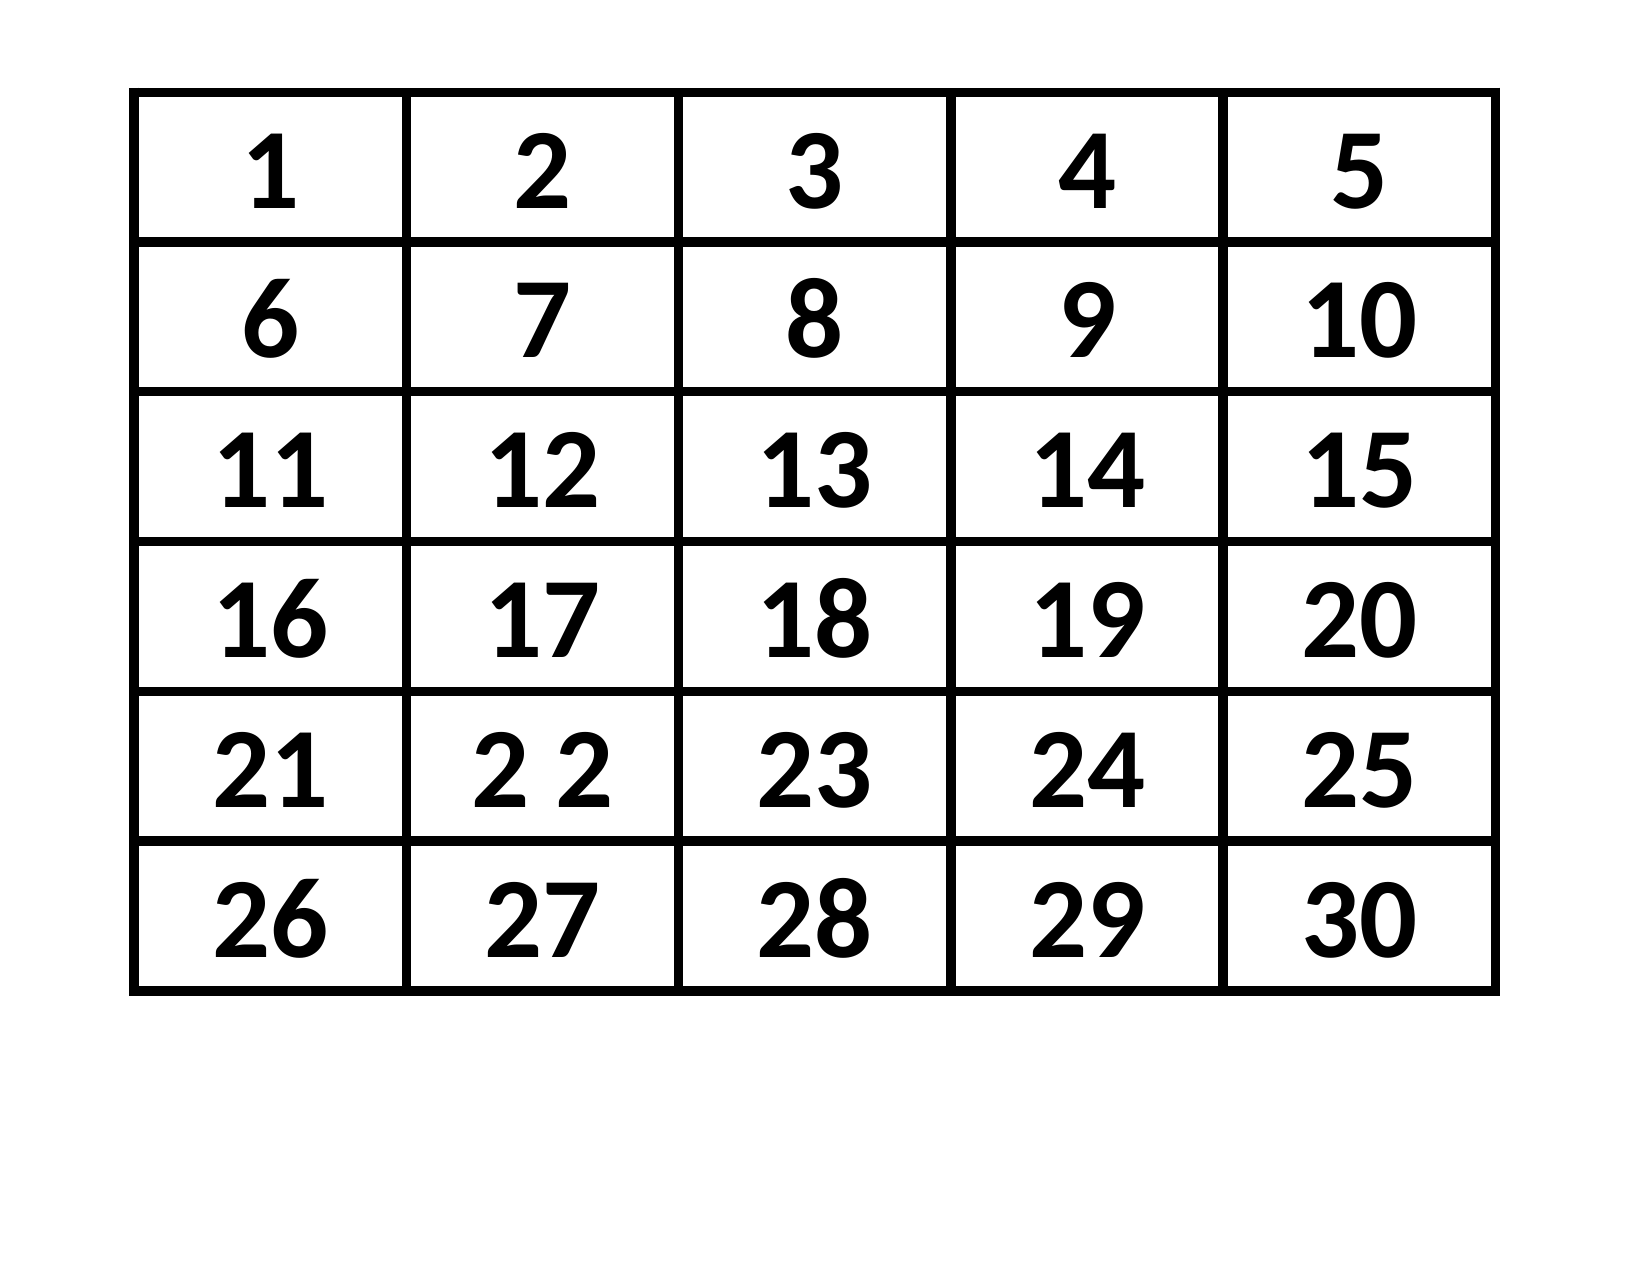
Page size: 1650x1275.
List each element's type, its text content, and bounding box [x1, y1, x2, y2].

table_cell 15 [1228, 396, 1491, 537]
table_cell 29 [956, 846, 1218, 986]
table_cell 13 [683, 396, 946, 537]
table_cell 11 [139, 396, 402, 537]
table_cell 16 [139, 546, 402, 687]
table_header 1 [139, 97, 402, 237]
table_cell 7 [411, 247, 674, 387]
table_cell 24 [956, 696, 1218, 836]
table_header 3 [683, 97, 946, 237]
table_cell 8 [683, 247, 946, 387]
table_cell 25 [1228, 696, 1491, 836]
table_cell 19 [956, 546, 1218, 687]
table_cell 27 [411, 846, 674, 986]
table_cell 14 [956, 396, 1218, 537]
table_header 2 [411, 97, 674, 237]
table_cell 10 [1228, 247, 1491, 387]
table_header 5 [1228, 97, 1491, 237]
table_cell 26 [139, 846, 402, 986]
table_cell 28 [683, 846, 946, 986]
table_cell 17 [411, 546, 674, 687]
table_cell 21 [139, 696, 402, 836]
table_cell 9 [956, 247, 1218, 387]
table_cell 6 [139, 247, 402, 387]
table_cell 23 [683, 696, 946, 836]
table_cell 2 2 [411, 696, 674, 836]
table_cell 18 [683, 546, 946, 687]
table_header 4 [956, 97, 1218, 237]
table_cell 20 [1228, 546, 1491, 687]
table_cell 30 [1228, 846, 1491, 986]
table_cell 12 [411, 396, 674, 537]
